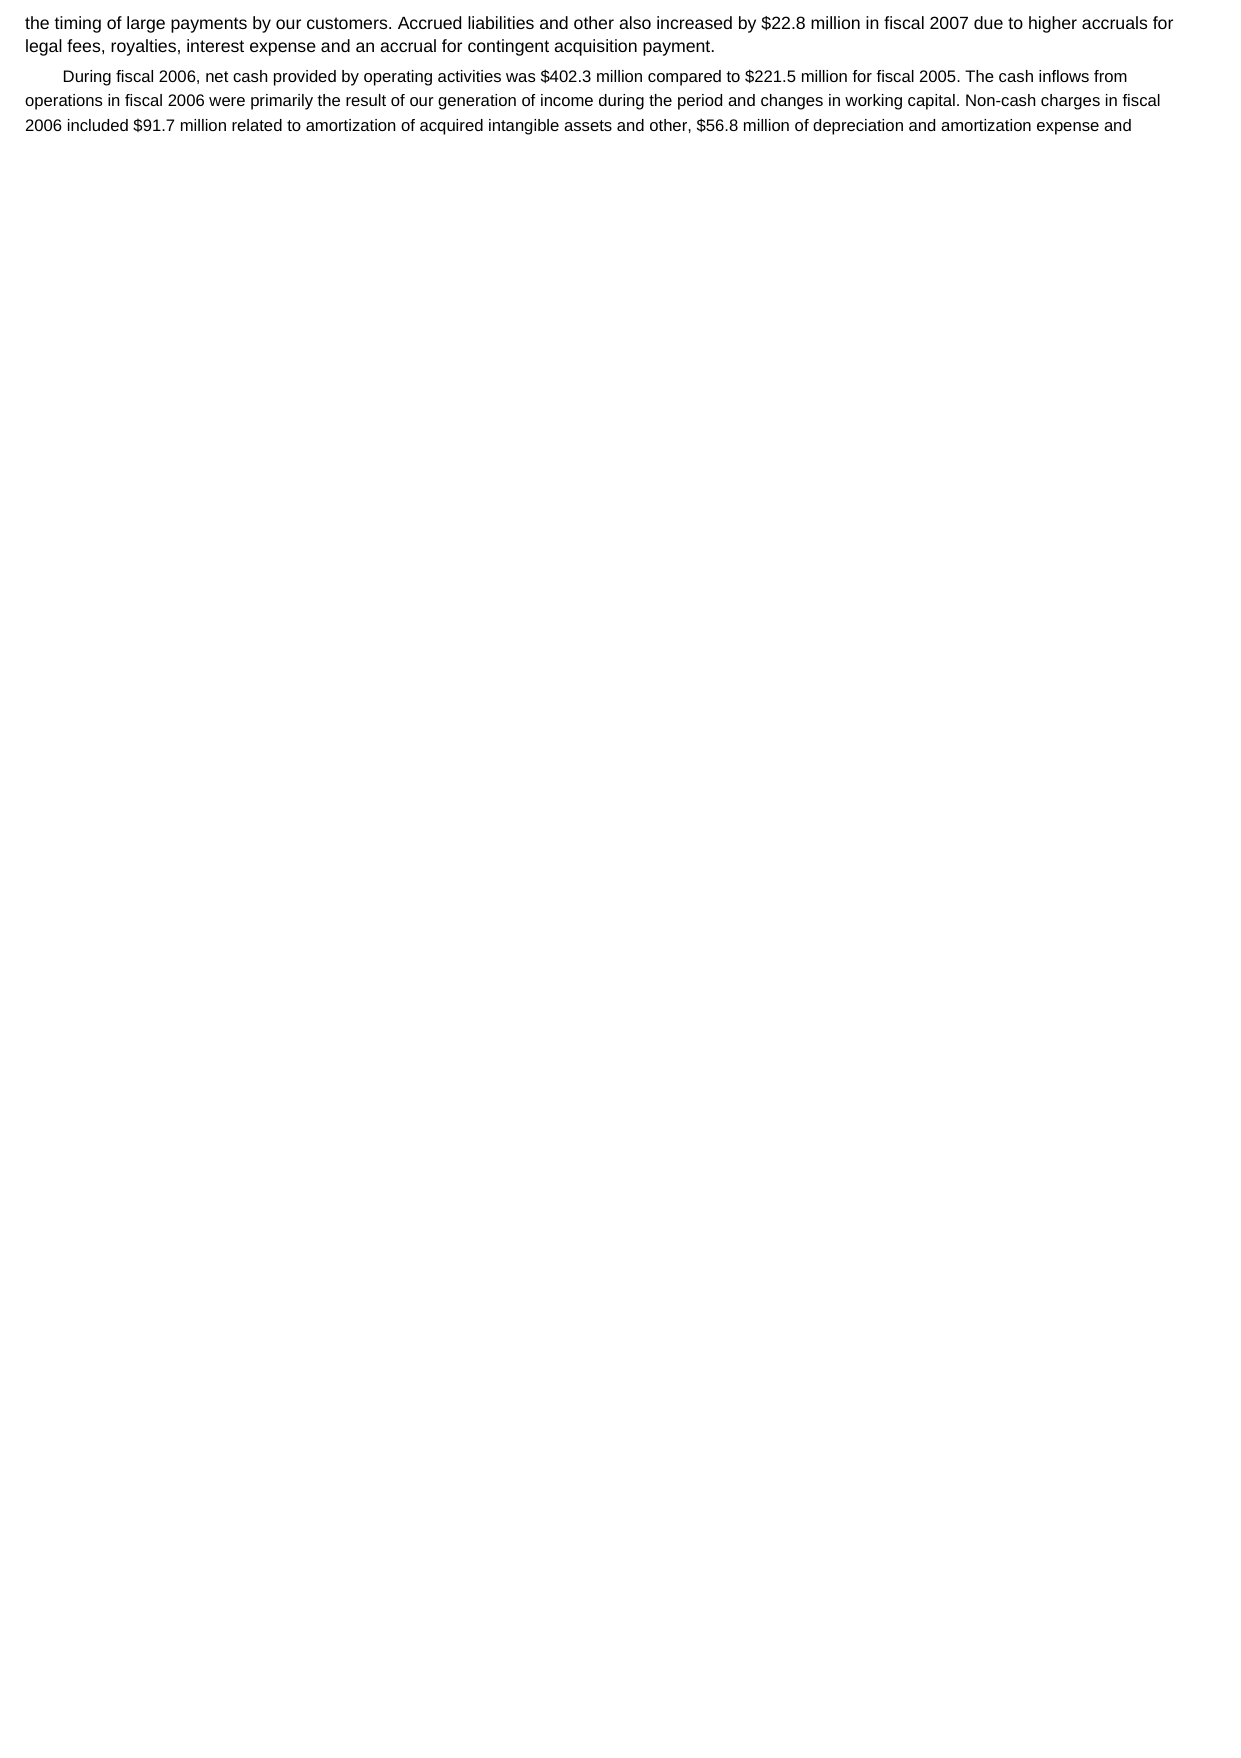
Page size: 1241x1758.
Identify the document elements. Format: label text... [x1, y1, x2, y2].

text During fiscal 2006, net cash provided by operating activities was $402.3 million compared to $221.5 million for fiscal 2005. The cash inflows from operations in fiscal 2006 were primarily the result of our generation of income during the period and changes in working capital. Non-cash charges in fiscal 2006 included $91.7 million related to amortization of acquired intangible assets and other, $56.8 million of depreciation and amortization expense and [25, 66, 1194, 135]
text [25, 13, 1211, 56]
